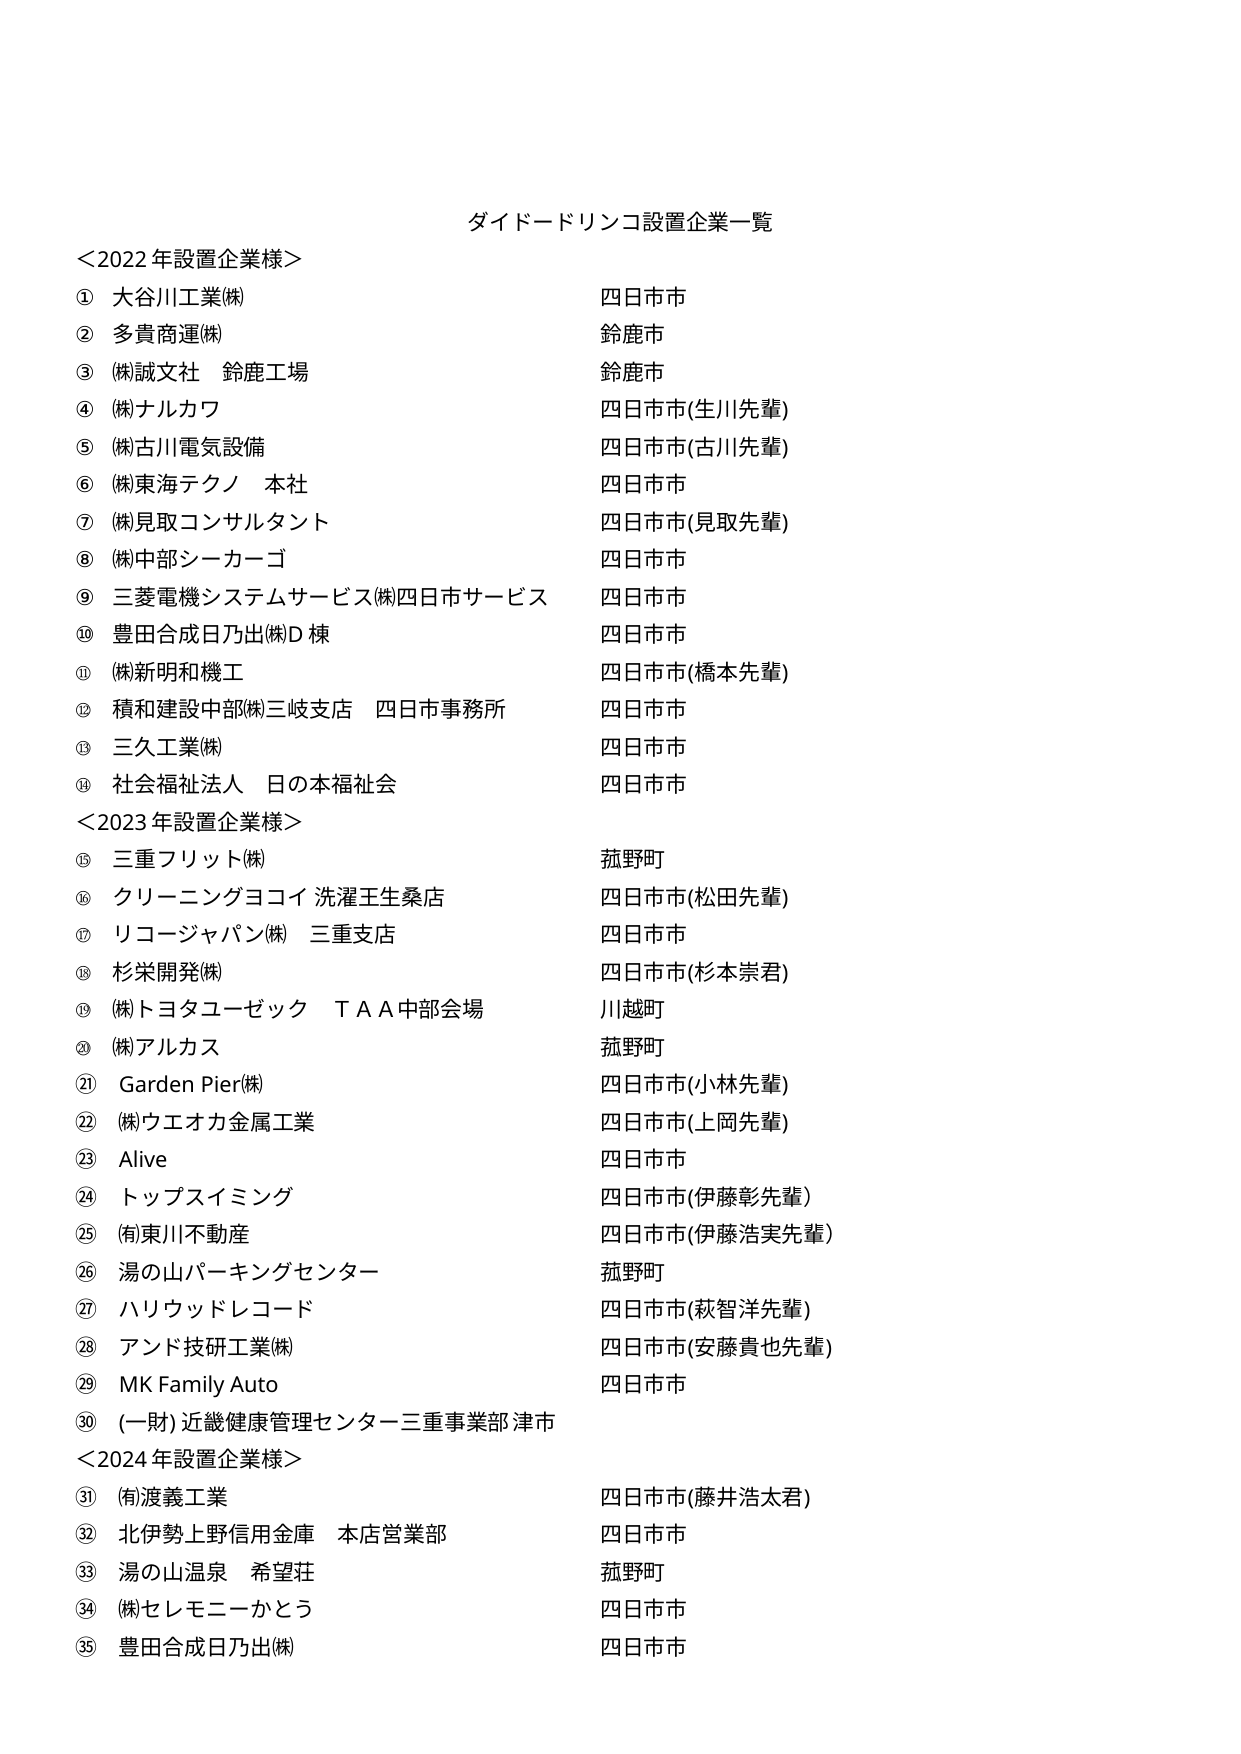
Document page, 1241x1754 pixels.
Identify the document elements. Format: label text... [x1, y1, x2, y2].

list クリーニングヨコイ 洗濯王生桑店 四日市市(松田先輩) [75, 877, 1165, 914]
text ダイドードリンコ設置企業一覧 [75, 202, 1165, 239]
text ㉓ Alive 四日市市 [75, 1139, 1165, 1177]
list 大谷川工業㈱ 四日市市 [75, 277, 1165, 314]
list ㈱古川電気設備 四日市市(古川先輩) [75, 427, 1165, 464]
list リコージャパン㈱ 三重支店 四日市市 [75, 914, 1165, 952]
list 三久工業㈱ 四日市市 [75, 727, 1165, 764]
list 三重フリット㈱ 菰野町 [75, 839, 1165, 877]
text ㉑ Garden Pier㈱ 四日市市(小林先輩) [75, 1064, 1165, 1102]
text ㉞ ㈱セレモニーかとう 四日市市 [75, 1589, 1165, 1627]
text ㉗ ハリウッドレコード 四日市市(萩智洋先輩) [75, 1289, 1165, 1327]
text ㉟ 豊田合成日乃出㈱ 四日市市 [75, 1627, 1165, 1664]
list ㈱ナルカワ 四日市市(生川先輩) [75, 389, 1165, 427]
list ㈱新明和機工 四日市市(橋本先輩) [75, 652, 1165, 689]
text ＜2023年設置企業様＞ [75, 802, 1165, 839]
text ㉙ MK Family Auto 四日市市 [75, 1364, 1165, 1402]
list ㈱中部シーカーゴ 四日市市 [75, 539, 1165, 577]
text ＜2022年設置企業様＞ [75, 239, 1165, 277]
list ㈱アルカス 菰野町 [75, 1027, 1165, 1064]
list 豊田合成日乃出㈱D棟 四日市市 [75, 614, 1165, 652]
list ㈱トヨタユーゼック ＴＡＡ中部会場 川越町 [75, 989, 1165, 1027]
text ㉕ ㈲東川不動産 四日市市(伊藤浩実先輩） [75, 1214, 1165, 1252]
list 積和建設中部㈱三岐支店 四日市事務所 四日市市 [75, 689, 1165, 727]
text ㉝ 湯の山温泉 希望荘 菰野町 [75, 1552, 1165, 1589]
text ㉜ 北伊勢上野信用金庫 本店営業部 四日市市 [75, 1514, 1165, 1552]
list 三菱電機システムサービス㈱四日市サービス 四日市市 [75, 577, 1165, 614]
text ㉛ ㈲渡義工業 四日市市(藤井浩太君) [75, 1477, 1165, 1514]
list ㈱誠文社 鈴鹿工場 鈴鹿市 [75, 352, 1165, 389]
text ㉘ アンド技研工業㈱ 四日市市(安藤貴也先輩) [75, 1327, 1165, 1364]
list 杉栄開発㈱ 四日市市(杉本崇君) [75, 952, 1165, 989]
text ㉔ トップスイミング 四日市市(伊藤彰先輩） [75, 1177, 1165, 1214]
list 多貴商運㈱ 鈴鹿市 [75, 314, 1165, 352]
list ㈱見取コンサルタント 四日市市(見取先輩) [75, 502, 1165, 539]
list 社会福祉法人 日の本福祉会 四日市市 [75, 764, 1165, 802]
list ㈱東海テクノ 本社 四日市市 [75, 464, 1165, 502]
text ㉖ 湯の山パーキングセンター 菰野町 [75, 1252, 1165, 1289]
text ㉒ ㈱ウエオカ金属工業 四日市市(上岡先輩) [75, 1102, 1165, 1139]
text ＜2024年設置企業様＞ [75, 1439, 1165, 1477]
text ㉚ (一財) 近畿健康管理センター三重事業部 津市 [75, 1402, 1165, 1439]
